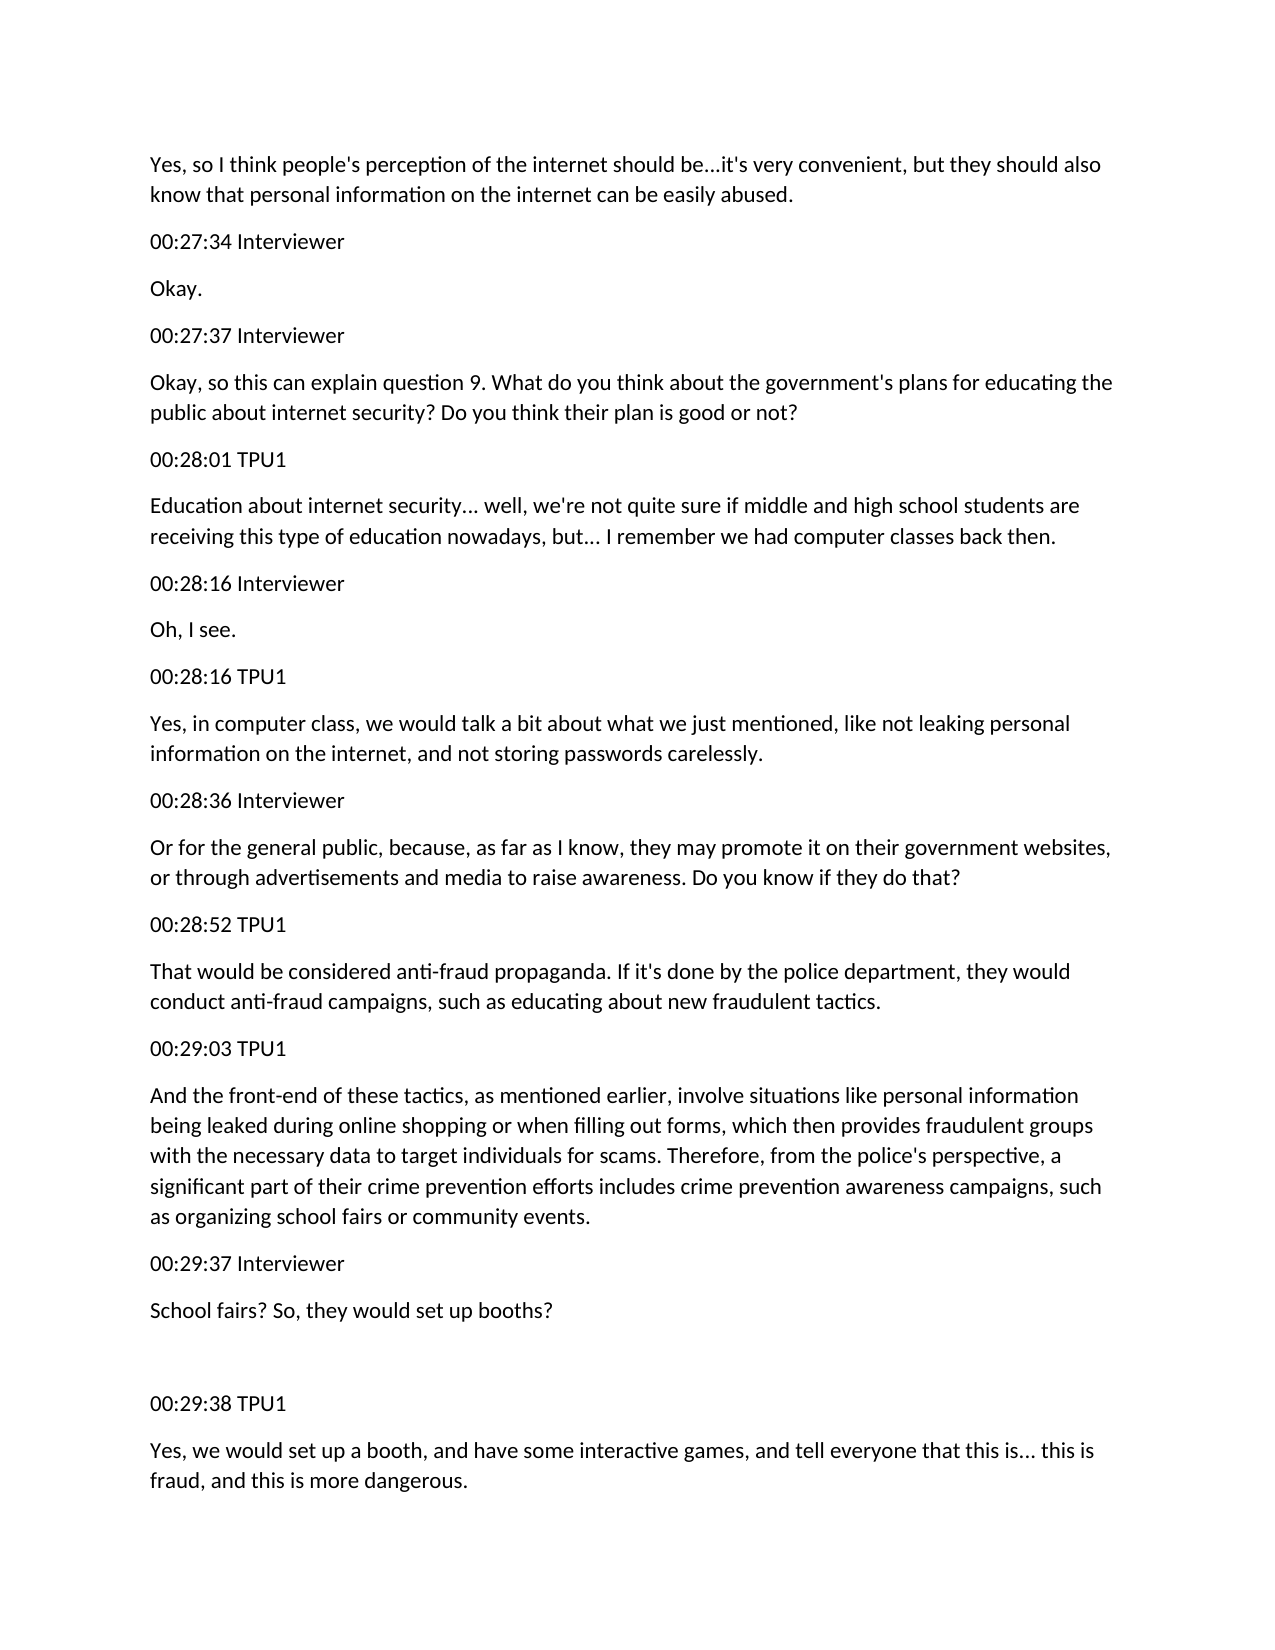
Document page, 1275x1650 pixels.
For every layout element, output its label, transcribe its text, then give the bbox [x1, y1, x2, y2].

text 00:28:01 TPU1 [150, 445, 1125, 473]
text Education about internet security... well, we're not quite sure if middle and high school students are receiving this type of education nowadays, but... I remember we had computer classes back then. [150, 492, 1125, 550]
text And the front-end of these tactics, as mentioned earlier, involve situations like personal information being leaked during online shopping or when filling out forms, which then provides fraudulent groups with the necessary data to target individuals for scams. Therefore, from the police's perspective, a significant part of their crime prevention efforts includes crime prevention awareness campaigns, such as organizing school fairs or community events. [150, 1081, 1125, 1230]
text Yes, we would set up a booth, and have some interactive games, and tell everyone that this is... this is fraud, and this is more dangerous. [150, 1436, 1125, 1495]
text Okay. [150, 274, 1125, 302]
text Okay, so this can explain question 9. What do you think about the government's plans for educating the public about internet security? Do you think their plan is good or not? [150, 368, 1125, 426]
text Or for the general public, because, as far as I know, they may promote it on their government websites, or through advertisements and media to raise awareness. Do you know if they do that? [150, 833, 1125, 892]
text Yes, in computer class, we would talk a bit about what we just mentioned, like not leaking personal information on the internet, and not storing passwords carelessly. [150, 709, 1125, 768]
text That would be considered anti-fraud propaganda. If it's done by the police department, they would conduct anti-fraud campaigns, such as educating about new fraudulent tactics. [150, 957, 1125, 1016]
text 00:28:16 Interviewer [150, 569, 1125, 597]
text School fairs? So, they would set up booths? [150, 1296, 1125, 1324]
text 00:27:37 Interviewer [150, 321, 1125, 349]
text 00:29:03 TPU1 [150, 1034, 1125, 1062]
text 00:29:37 Interviewer [150, 1249, 1125, 1277]
text Oh, I see. [150, 616, 1125, 644]
text 00:27:34 Interviewer [150, 227, 1125, 255]
text 00:28:16 TPU1 [150, 662, 1125, 691]
text Yes, so I think people's perception of the internet should be...it's very convenient, but they should also know that personal information on the internet can be easily abused. [150, 150, 1125, 208]
text 00:28:52 TPU1 [150, 910, 1125, 938]
text 00:28:36 Interviewer [150, 786, 1125, 814]
text 00:29:38 TPU1 [150, 1389, 1125, 1418]
